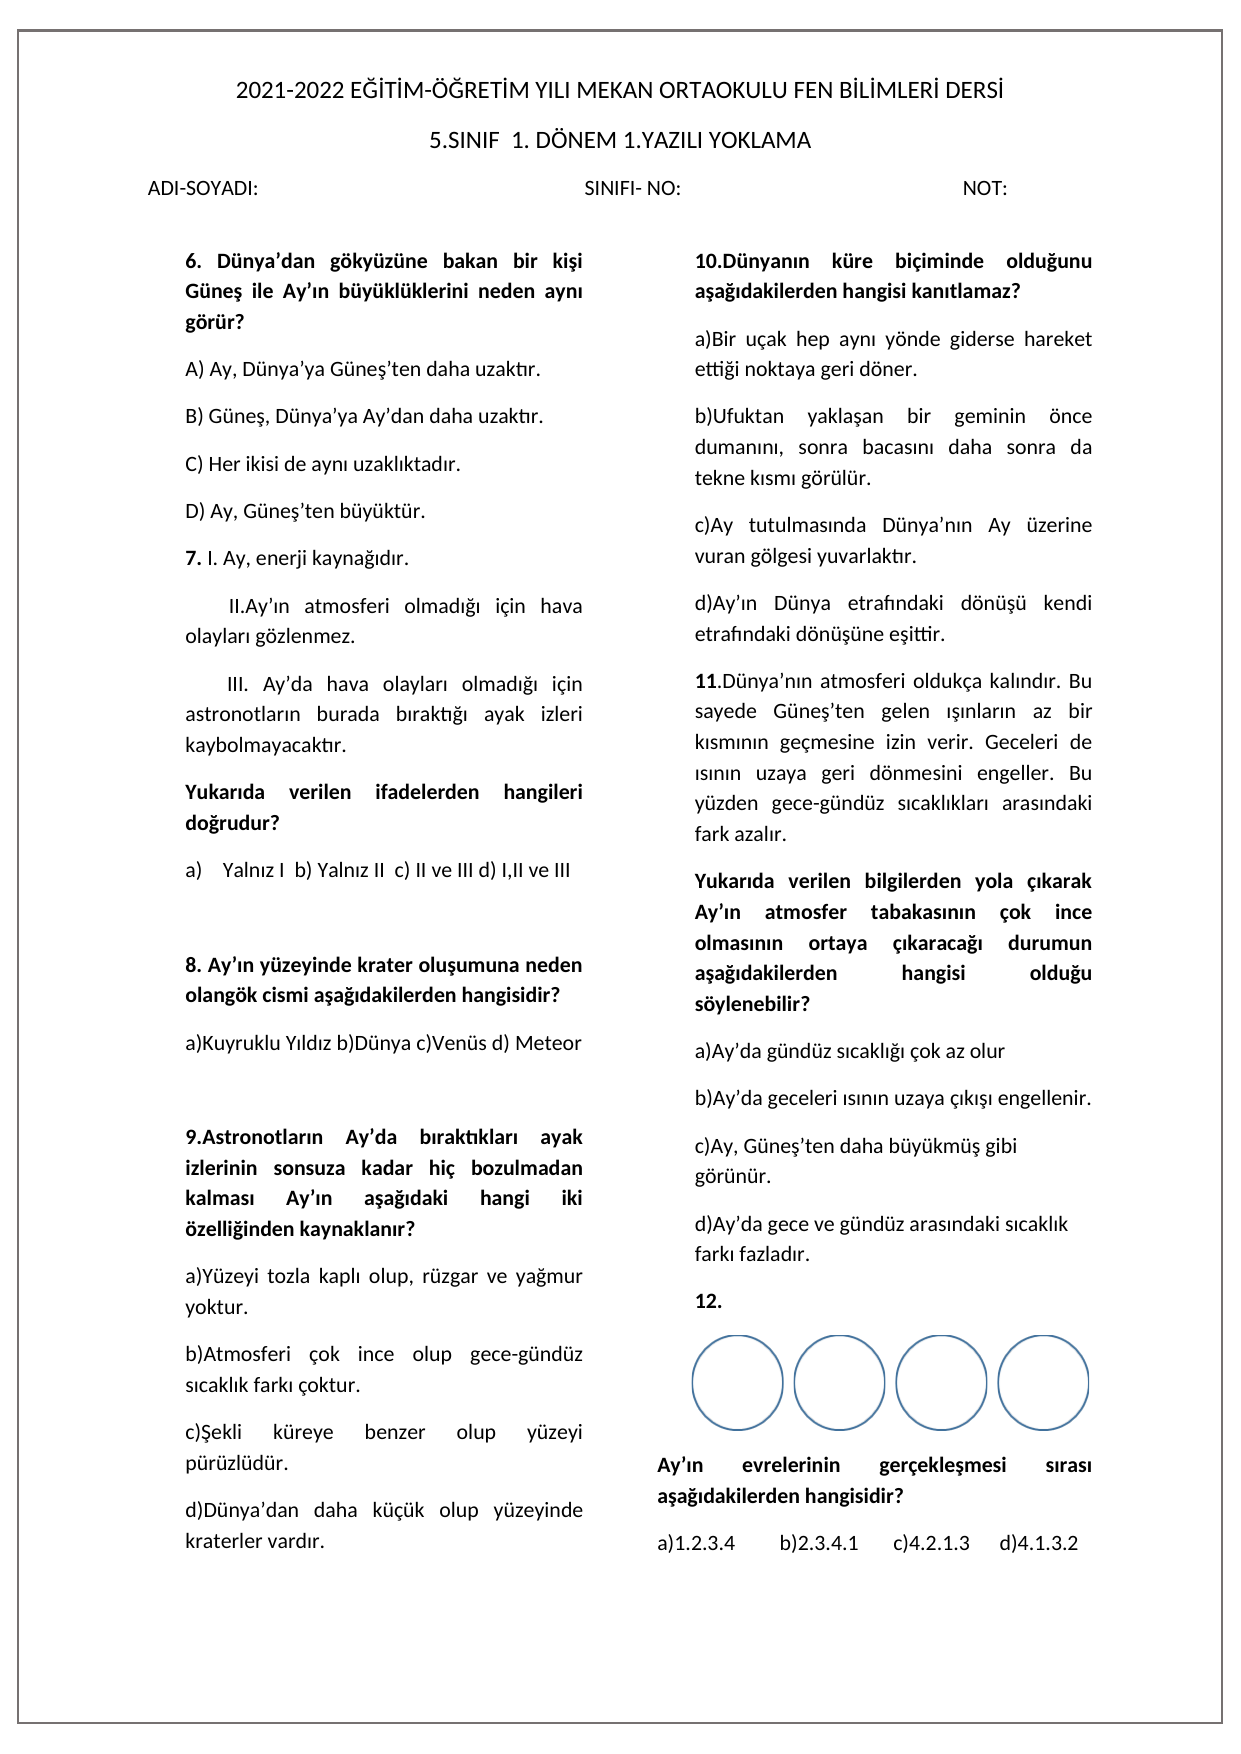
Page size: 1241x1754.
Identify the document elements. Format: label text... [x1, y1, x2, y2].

text b)Atmosferi çok ince olup gece-gündüz sıcaklık farkı çoktur. [185, 1340, 583, 1398]
list Yalnız I b) Yalnız II c) II ve III d) I,II ve III [185, 856, 583, 883]
text a)Yüzeyi tozla kaplı olup, rüzgar ve yağmur yoktur. [185, 1262, 583, 1320]
text II.Ay’ın atmosferi olmadığı için hava olayları gözlenmez. [185, 592, 583, 649]
text 12. [694, 1288, 1093, 1314]
text B) Güneş, Dünya’ya Ay’dan daha uzaktır. [185, 403, 583, 429]
text a)Kuyruklu Yıldız b)Dünya c)Venüs d) Meteor [185, 1029, 583, 1055]
picture [895, 1335, 988, 1431]
text Yukarıda verilen bilgilerden yola çıkarak Ay’ın atmosfer tabakasının çok ince olmasının ortaya çıkaracağı durumun aşağıdakilerden hangisi olduğu söylenebilir? [694, 867, 1093, 1017]
text b)Ufuktan yaklaşan bir geminin önce dumanını, sonra bacasını daha sonra da tekne kısmı görülür. [694, 403, 1093, 491]
text III. Ay’da hava olayları olmadığı için astronotların burada bıraktığı ayak izleri kaybolmayacaktır. [185, 670, 583, 758]
text C) Her ikisi de aynı uzaklıktadır. [185, 450, 583, 477]
text d)Ay’ın Dünya etrafındaki dönüşü kendi etrafındaki dönüşüne eşittir. [694, 589, 1093, 646]
text c)Şekli küreye benzer olup yüzeyi pürüzlüdür. [185, 1418, 583, 1476]
text 8. Ay’ın yüzeyinde krater oluşumuna neden olangök cismi aşağıdakilerden hangisidir? [185, 951, 583, 1008]
text a)Ay’da gündüz sıcaklığı çok az olur [694, 1037, 1093, 1064]
picture [691, 1335, 784, 1431]
text b)Ay’da geceleri ısının uzaya çıkışı engellenir. [694, 1084, 1093, 1111]
text 11.Dünya’nın atmosferi oldukça kalındır. Bu sayede Güneş’ten gelen ışınların az bir kısmının geçmesine izin verir. Geceleri de ısının uzaya geri dönmesini engeller. Bu yüzden gece-gündüz sıcaklıkları arasındaki fark azalır. [694, 667, 1093, 847]
text a)Bir uçak hep aynı yönde giderse hareket ettiği noktaya geri döner. [694, 325, 1093, 382]
text d)Dünya’dan daha küçük olup yüzeyinde kraterler vardır. [185, 1496, 583, 1553]
text D) Ay, Güneş’ten büyüktür. [185, 497, 583, 524]
text c)Ay tutulmasında Dünya’nın Ay üzerine vuran gölgesi yuvarlaktır. [694, 511, 1093, 568]
picture [793, 1335, 886, 1431]
text 10.Dünyanın küre biçiminde olduğunu aşağıdakilerden hangisi kanıtlamaz? [694, 247, 1093, 304]
text a)1.2.3.4 b)2.3.4.1 c)4.2.1.3 d)4.1.3.2 [657, 1529, 1093, 1556]
text A) Ay, Dünya’ya Güneş’ten daha uzaktır. [185, 355, 583, 382]
text 9.Astronotların Ay’da bıraktıkları ayak izlerinin sonsuza kadar hiç bozulmadan kalması Ay’ın aşağıdaki hangi iki özelliğinden kaynaklanır? [185, 1123, 583, 1242]
text 6. Dünya’dan gökyüzüne bakan bir kişi Güneş ile Ay’ın büyüklüklerini neden aynı görür? [185, 247, 583, 335]
text c)Ay, Güneş’ten daha büyükmüş gibi görünür. [694, 1132, 1093, 1189]
text Ay’ın evrelerinin gerçekleşmesi sırası aşağıdakilerden hangisidir? [657, 1452, 1093, 1509]
text 7. I. Ay, enerji kaynağıdır. [185, 544, 583, 571]
text d)Ay’da gece ve gündüz arasındaki sıcaklık farkı fazladır. [694, 1210, 1093, 1267]
text Yukarıda verilen ifadelerden hangileri doğrudur? [185, 778, 583, 836]
picture [997, 1335, 1090, 1431]
